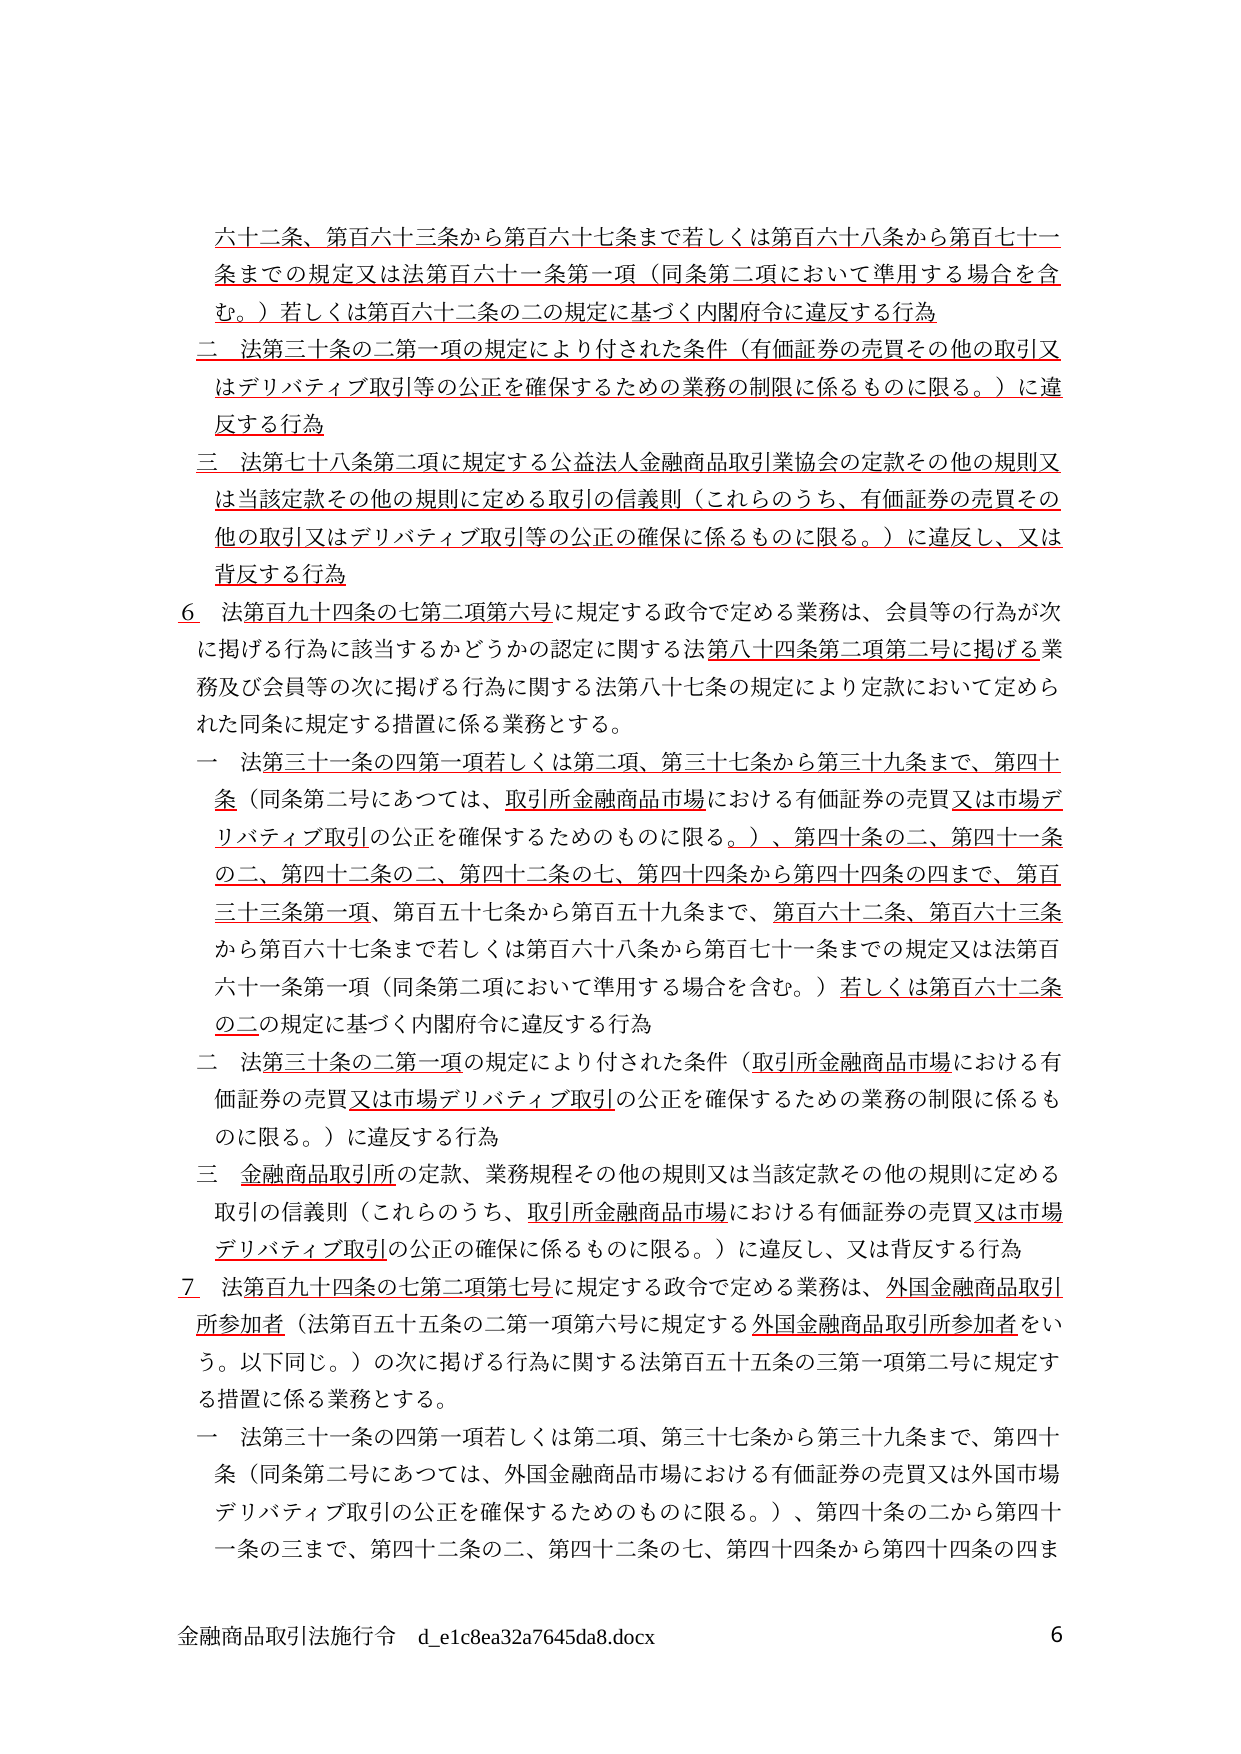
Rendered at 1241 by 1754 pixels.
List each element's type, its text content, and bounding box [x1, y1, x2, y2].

text ７ 法第百九十四条の七第二項第七号に規定する政令で定める業務は、外国金融商品取引所参加者（法第百五十五条の二第一項第六号に規定する外国金融商品取引所参加者をいう。以下同じ。）の次に掲げる行為に関する法第百五十五条の三第一項第二号に規定する措置に係る業務とする。 [177, 1267, 1063, 1417]
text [196, 217, 1063, 329]
text 三 金融商品取引所の定款、業務規程その他の規則又は当該定款その他の規則に定める取引の信義則（これらのうち、取引所金融商品市場における有価証券の売買又は市場デリバティブ取引の公正の確保に係るものに限る。）に違反し、又は背反する行為 [196, 1154, 1063, 1267]
text ６ 法第百九十四条の七第二項第六号に規定する政令で定める業務は、会員等の行為が次に掲げる行為に該当するかどうかの認定に関する法第八十四条第二項第二号に掲げる業務及び会員等の次に掲げる行為に関する法第八十七条の規定により定款において定められた同条に規定する措置に係る業務とする。 [177, 592, 1063, 742]
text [196, 1417, 1063, 1567]
text 二 法第三十条の二第一項の規定により付された条件（取引所金融商品市場における有価証券の売買又は市場デリバティブ取引の公正を確保するための業務の制限に係るものに限る。）に違反する行為 [196, 1042, 1063, 1154]
text 三 法第七十八条第二項に規定する公益法人金融商品取引業協会の定款その他の規則又は当該定款その他の規則に定める取引の信義則（これらのうち、有価証券の売買その他の取引又はデリバティブ取引等の公正の確保に係るものに限る。）に違反し、又は背反する行為 [196, 442, 1063, 592]
text 二 法第三十条の二第一項の規定により付された条件（有価証券の売買その他の取引又はデリバティブ取引等の公正を確保するための業務の制限に係るものに限る。）に違反する行為 [196, 329, 1063, 442]
text 一 法第三十一条の四第一項若しくは第二項、第三十七条から第三十九条まで、第四十条（同条第二号にあつては、取引所金融商品市場における有価証券の売買又は市場デリバティブ取引の公正を確保するためのものに限る。）、第四十条の二、第四十一条の二、第四十二条の二、第四十二条の七、第四十四条から第四十四条の四まで、第百三十三条第一項、第百五十七条から第百五十九条まで、第百六十二条、第百六十三条から第百六十七条まで若しくは第百六十八条から第百七十一条までの規定又は法第百六十一条第一項（同条第二項において準用する場合を含む。）若しくは第百六十二条の二の規定に基づく内閣府令に違反する行為 [196, 742, 1063, 1042]
